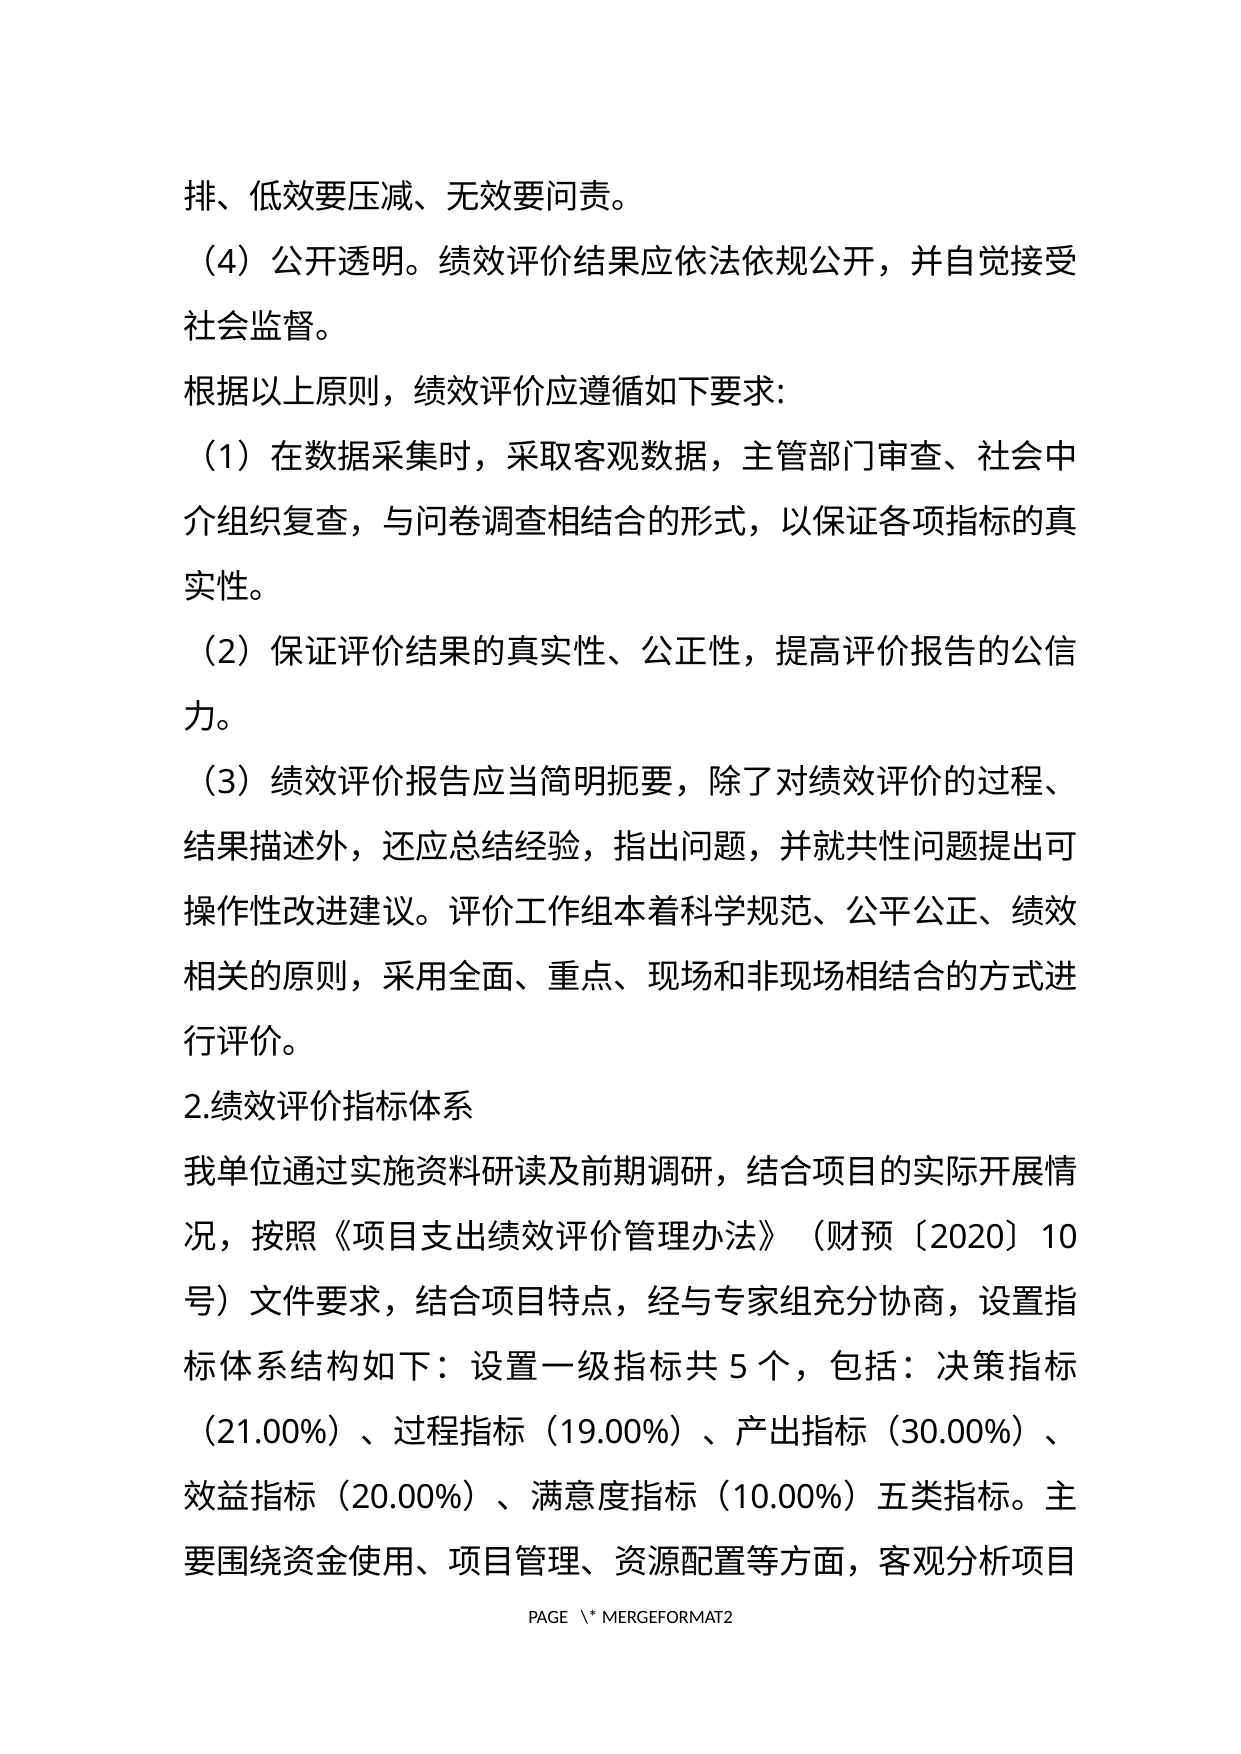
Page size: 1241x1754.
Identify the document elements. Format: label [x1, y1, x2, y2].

text [183, 162, 1078, 1592]
